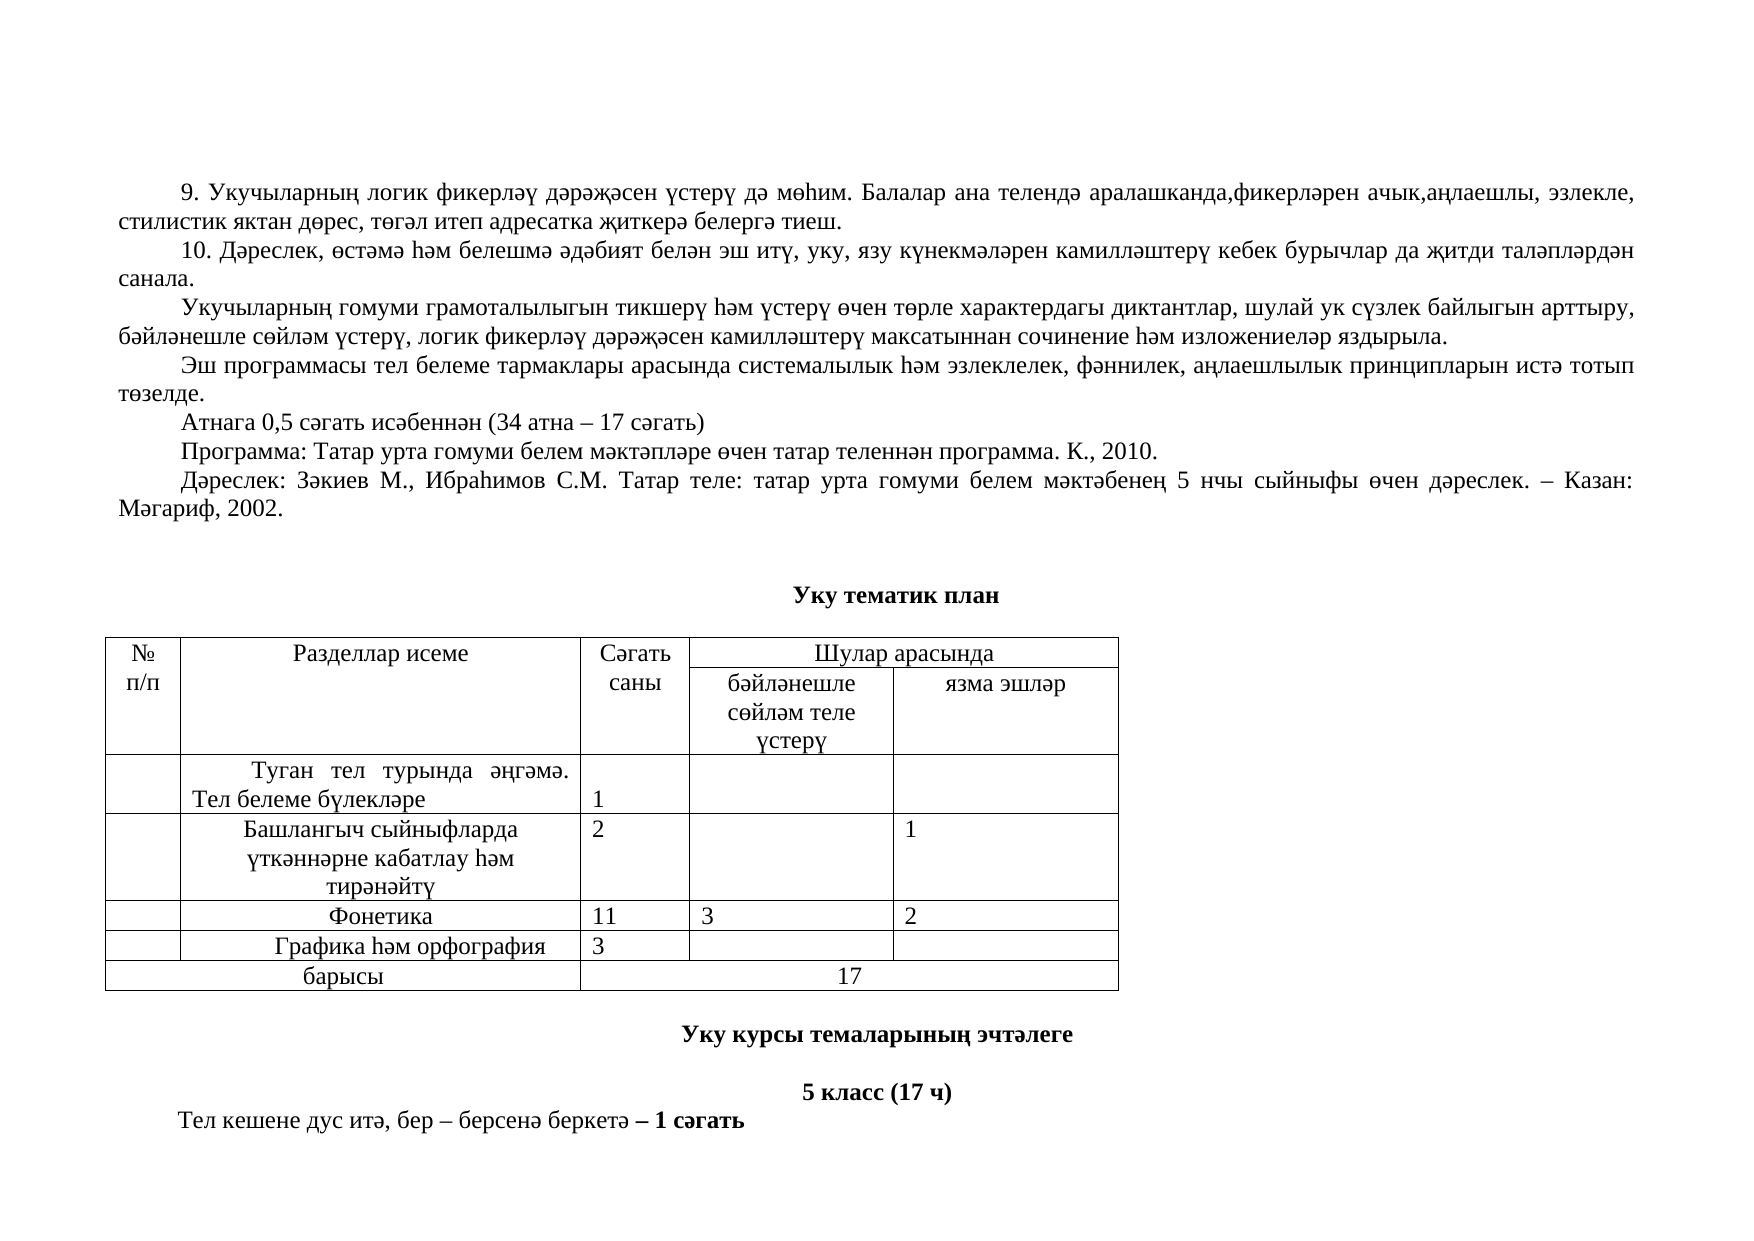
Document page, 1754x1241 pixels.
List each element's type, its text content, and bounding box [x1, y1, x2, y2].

table_cell 17 [581, 961, 1118, 989]
table_cell [690, 931, 893, 960]
text Дәреслек: Зәкиев М., Ибраһимов С.М. Татар теле: татар урта гомуми белем мәктәбенең 5 нчы сыйныфы өчен дәреслек. – Казан: Мәгариф, 2002. [118, 465, 1636, 522]
table_cell 3 [690, 901, 893, 930]
table_cell [106, 814, 180, 900]
table_cell Графика һәм орфография [181, 931, 580, 960]
text Уку тематик план [156, 580, 1636, 608]
text Укучыларның гомуми грамоталылыгын тикшерү һәм үстерү өчен төрле характердагы диктантлар, шулай ук сүзлек байлыгын арттыру, бәйләнешле сөйләм үстерү, логик фикерләү дәрәҗәсен камилләштерү максатыннан сочинение һәм изложениеләр яздырыла. [118, 292, 1636, 350]
table_header № п/п [106, 638, 180, 754]
table_cell 3 [581, 931, 689, 960]
table_cell [894, 931, 1118, 960]
table_cell [690, 814, 893, 900]
table_cell 1 [894, 814, 1118, 900]
text Программа: Татар урта гомуми белем мәктәпләре өчен татар теленнән программа. К., 2010. [118, 436, 1636, 465]
table_cell [106, 901, 180, 930]
table_cell [106, 755, 180, 813]
table_cell [894, 755, 1118, 813]
table_header Шулар арасында [690, 638, 1118, 667]
text Атнага 0,5 сәгать исәбеннән (34 атна – 17 сәгать) [118, 407, 1636, 436]
table_cell 2 [894, 901, 1118, 930]
table_cell Туган тел турында әңгәмә. Тел белеме бүлекләре [181, 755, 580, 813]
table_cell [106, 931, 180, 960]
table_cell Башлангыч сыйныфларда үткәннәрне кабатлау һәм тирәнәйтү [181, 814, 580, 900]
table_header Разделлар исеме [181, 638, 580, 754]
table_header Сәгать саны [581, 638, 689, 754]
table_cell язма эшләр [894, 668, 1118, 754]
text Тел кешене дус итә, бер – берсенә беркетә – 1 сәгать [118, 1106, 1636, 1134]
table_cell барысы [106, 961, 580, 989]
text 10. Дәреслек, өстәмә һәм белешмә әдәбият белән эш итү, уку, язу күнекмәләрен камилләштерү кебек бурычлар да җитди таләпләрдән санала. [118, 235, 1636, 292]
table_cell Фонетика [181, 901, 580, 930]
text Эш программасы тел белеме тармаклары арасында системалылык һәм эзлеклелек, фәннилек, аңлаешлылык принципларын истә тотып төзелде. [118, 350, 1636, 407]
table_cell бәйләнешле сөйләм теле үстерү [690, 668, 893, 754]
text 9. Укучыларның логик фикерләү дәрәҗәсен үстерү дә мөһим. Балалар ана телендә аралашканда,фикерләрен ачык,аңлаешлы, эзлекле, стилистик яктан дөрес, төгәл итеп адресатка җиткерә белергә тиеш. [118, 177, 1636, 235]
table_cell [690, 755, 893, 813]
table_cell 11 [581, 901, 689, 930]
text Уку курсы темаларының эчтәлеге [118, 1019, 1636, 1048]
text 5 класс (17 ч) [118, 1077, 1636, 1106]
table_cell 2 [581, 814, 689, 900]
table_cell 1 [581, 755, 689, 813]
